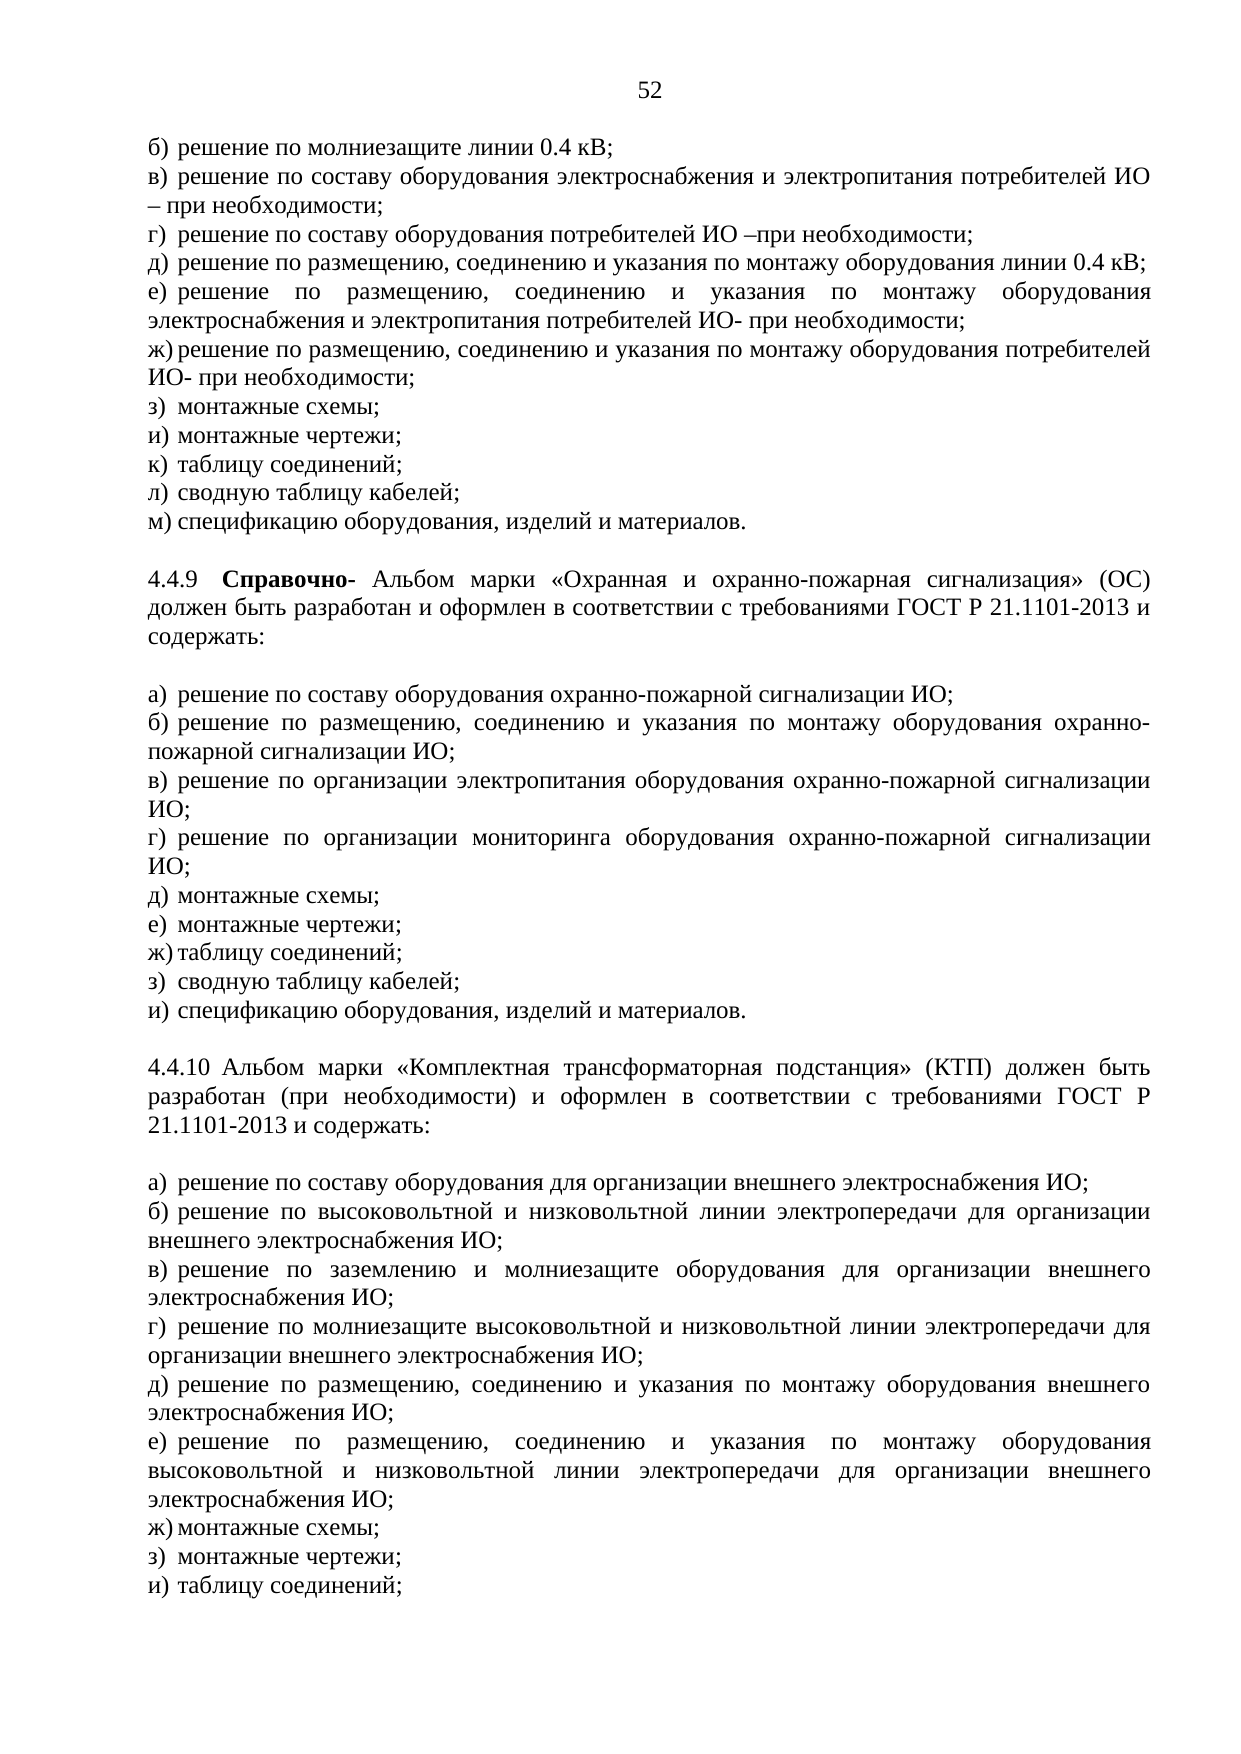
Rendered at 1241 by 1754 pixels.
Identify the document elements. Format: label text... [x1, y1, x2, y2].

list монтажные схемы; [148, 1512, 1152, 1541]
list решение по размещению, соединению и указания по монтажу оборудования потребителей ИО- при необходимости; [148, 334, 1152, 391]
list таблицу соединений; [148, 1570, 1152, 1599]
list решение по организации электропитания оборудования охранно-пожарной сигнализации ИО; [148, 765, 1152, 822]
list решение по молниезащите линии 0.4 кВ; [148, 132, 1152, 161]
list сводную таблицу кабелей; [148, 966, 1152, 995]
list решение по размещению, соединению и указания по монтажу оборудования высоковольтной и низковольтной линии электропередачи для организации внешнего электроснабжения ИО; [148, 1426, 1152, 1512]
list Альбом марки «Комплектная трансформаторная подстанция» (КТП) должен быть разработан (при необходимости) и оформлен в соответствии с требованиями ГОСТ Р 21.1101-2013 и содержать: [148, 1052, 1152, 1139]
list решение по молниезащите высоковольтной и низковольтной линии электропередачи для организации внешнего электроснабжения ИО; [148, 1311, 1152, 1369]
list Справочно- Альбом марки «Охранная и охранно-пожарная сигнализация» (ОС) должен быть разработан и оформлен в соответствии с требованиями ГОСТ Р 21.1101-2013 и содержать: [148, 564, 1152, 650]
list решение по размещению, соединению и указания по монтажу оборудования внешнего электроснабжения ИО; [148, 1369, 1152, 1426]
list решение по составу оборудования охранно-пожарной сигнализации ИО; [148, 679, 1152, 707]
list решение по составу оборудования потребителей ИО –при необходимости; [148, 219, 1152, 247]
list решение по составу оборудования электроснабжения и электропитания потребителей ИО – при необходимости; [148, 161, 1152, 219]
list решение по высоковольтной и низковольтной линии электропередачи для организации внешнего электроснабжения ИО; [148, 1196, 1152, 1254]
list монтажные чертежи; [148, 1541, 1152, 1570]
list монтажные схемы; [148, 391, 1152, 420]
list таблицу соединений; [148, 449, 1152, 477]
list решение по организации мониторинга оборудования охранно-пожарной сигнализации ИО; [148, 822, 1152, 880]
list спецификацию оборудования, изделий и материалов. [148, 506, 1152, 535]
list спецификацию оборудования, изделий и материалов. [148, 995, 1152, 1024]
list монтажные чертежи; [148, 420, 1152, 449]
list решение по составу оборудования для организации внешнего электроснабжения ИО; [148, 1167, 1152, 1196]
list решение по размещению, соединению и указания по монтажу оборудования линии 0.4 кВ; [148, 247, 1152, 276]
list решение по размещению, соединению и указания по монтажу оборудования электроснабжения и электропитания потребителей ИО- при необходимости; [148, 276, 1152, 334]
list решение по размещению, соединению и указания по монтажу оборудования охранно-пожарной сигнализации ИО; [148, 707, 1152, 765]
list таблицу соединений; [148, 937, 1152, 966]
list сводную таблицу кабелей; [148, 477, 1152, 506]
list монтажные чертежи; [148, 909, 1152, 937]
list решение по заземлению и молниезащите оборудования для организации внешнего электроснабжения ИО; [148, 1254, 1152, 1311]
list монтажные схемы; [148, 880, 1152, 909]
